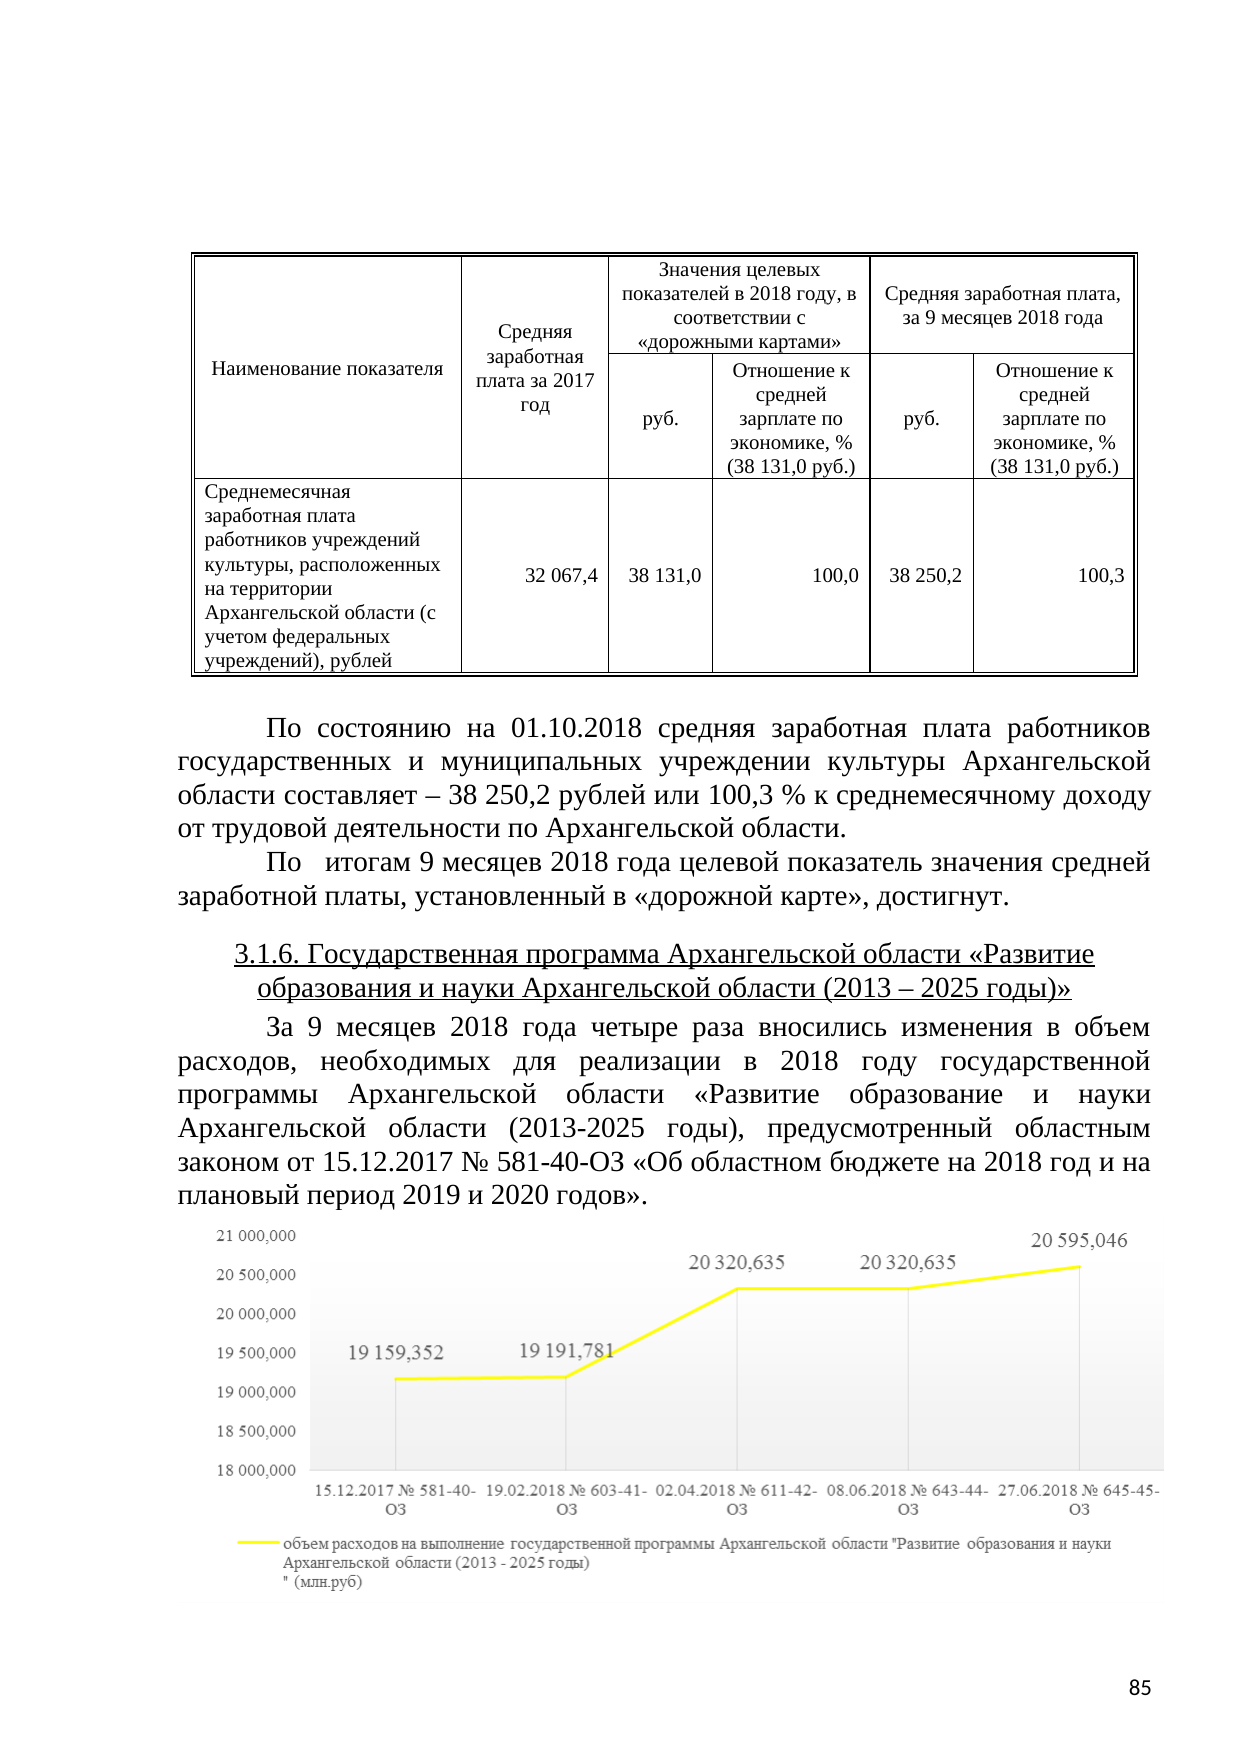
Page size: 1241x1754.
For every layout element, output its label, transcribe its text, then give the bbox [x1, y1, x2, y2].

table_cell 38 250,2 [871, 479, 973, 672]
table_cell 100,0 [713, 479, 869, 672]
table_header Значения целевых показателей в 2018 году, в соответствии с «дорожными картами» [609, 257, 869, 353]
text По итогам 9 месяцев 2018 года целевой показатель значения средней заработной платы, установленный в «дорожной карте», достигнут. [177, 844, 1152, 911]
table_header Средняя заработная плата за 2017 год [462, 257, 608, 478]
table_cell 32 067,4 [462, 479, 608, 672]
table_header Средняя заработная плата, за 9 месяцев 2018 года [871, 257, 1133, 353]
table_cell Отношение к средней зарплате по экономике, % (38 131,0 руб.) [713, 354, 869, 478]
table_cell руб. [871, 354, 973, 478]
table_cell 38 131,0 [609, 479, 712, 672]
picture [177, 1210, 1165, 1604]
table_header Наименование показателя [195, 257, 461, 478]
table_cell руб. [609, 354, 712, 478]
text За 9 месяцев 2018 года четыре раза вносились изменения в объем расходов, необходимых для реализации в 2018 году государственной программы Архангельской области «Развитие образование и науки Архангельской области (2013-2025 годы), предусмотренный областным законом от 15.12.2017 № 581-40-ОЗ «Об областном бюджете на 2018 год и на плановый период 2019 и 2020 годов». [177, 1009, 1152, 1210]
text По состоянию на 01.10.2018 средняя заработная плата работников государственных и муниципальных учреждении культуры Архангельской области составляет – 38 250,2 рублей или 100,3 % к среднемесячному доходу от трудовой деятельности по Архангельской области. [177, 710, 1152, 844]
table_cell 100,3 [974, 479, 1133, 672]
table_cell Среднемесячная заработная плата работников учреждений культуры, расположенных на территории Архангельской области (с учетом федеральных учреждений), рублей [195, 479, 461, 672]
table_cell Отношение к средней зарплате по экономике, % (38 131,0 руб.) [974, 354, 1133, 478]
subtitle 3.1.6. Государственная программа Архангельской области «Развитие образования и науки Архангельской области (2013 – 2025 годы)» [177, 936, 1152, 1003]
